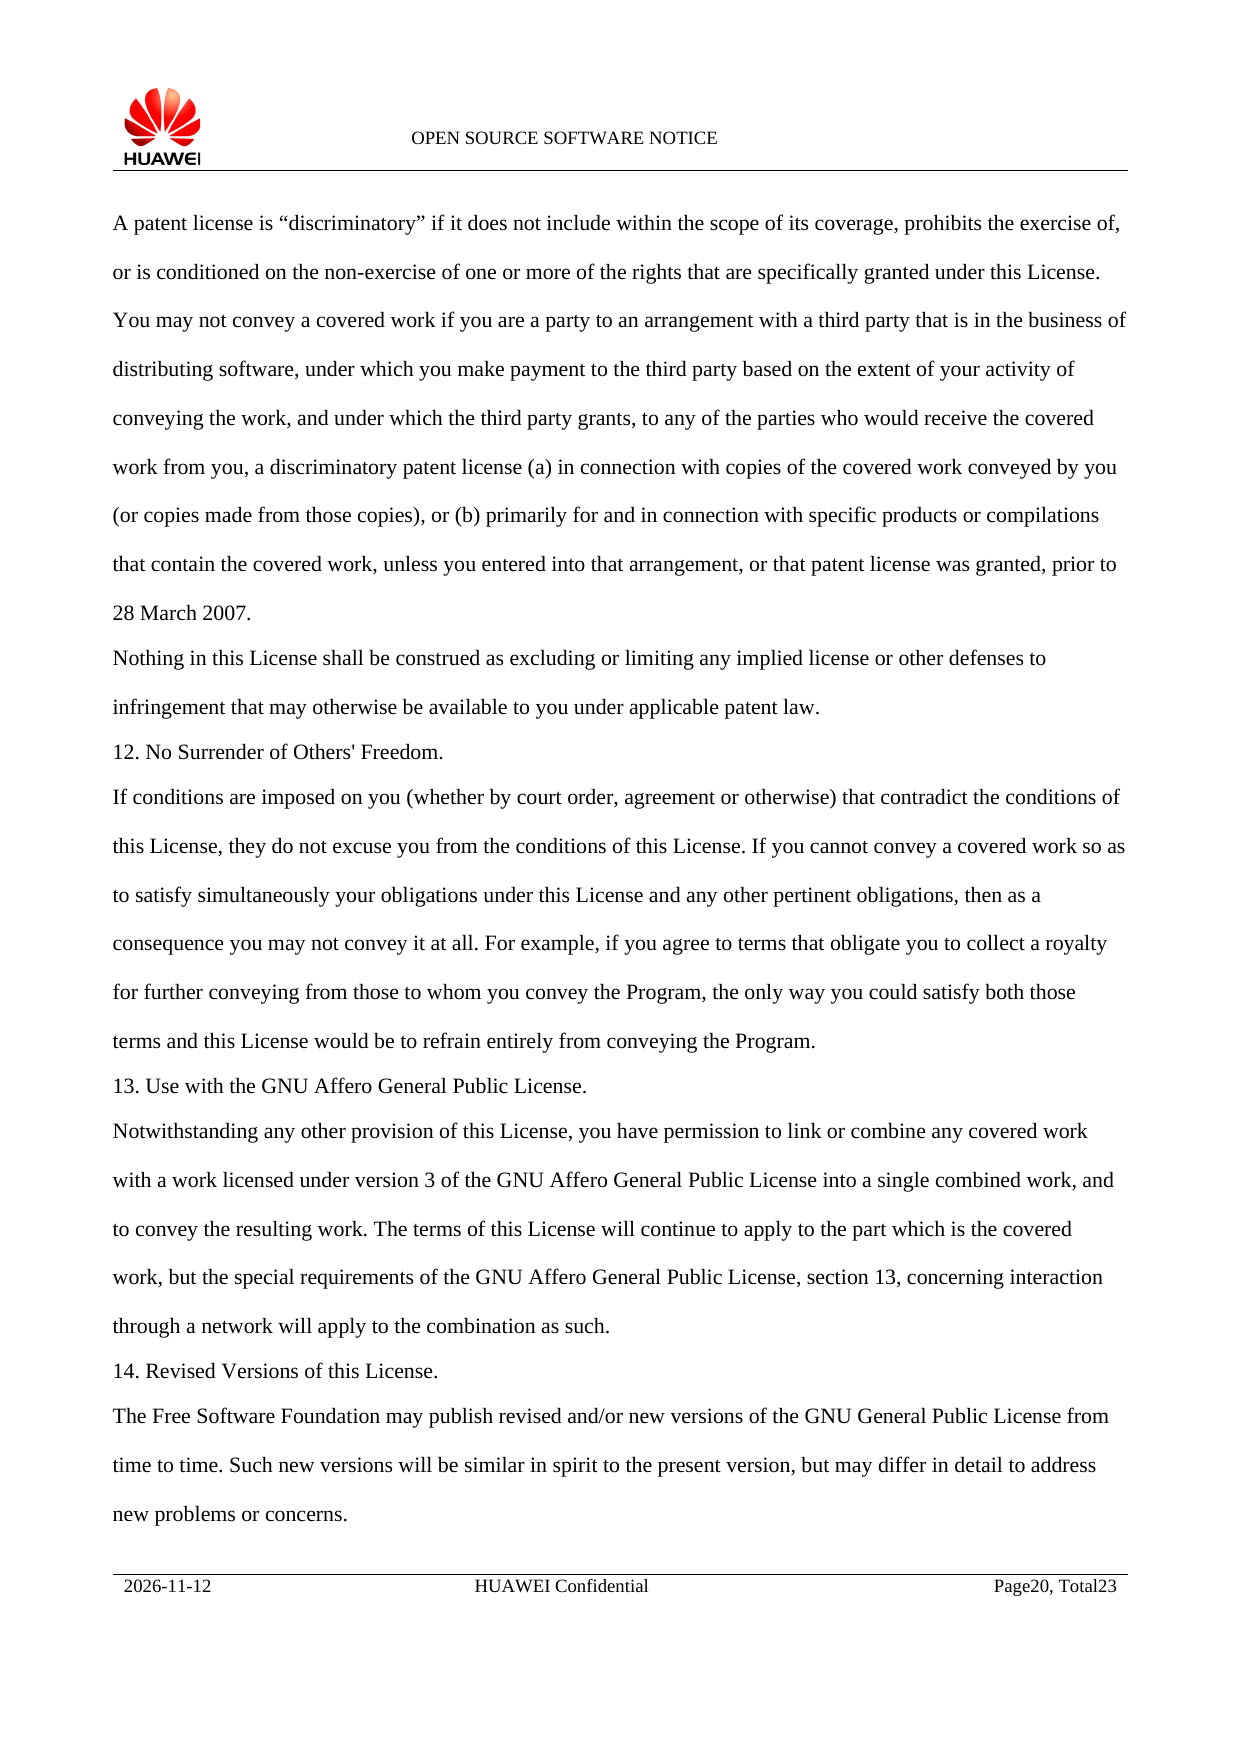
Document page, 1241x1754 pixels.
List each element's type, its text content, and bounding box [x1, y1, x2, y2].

text Notwithstanding any other provision of this License, you have permission to link or combine any covered work with a work licensed under version 3 of the GNU Affero General Public License into a single combined work, and to convey the resulting work. The terms of this License will continue to apply to the part which is the covered work, but the special requirements of the GNU Affero General Public License, section 13, concerning interaction through a network will apply to the combination as such. [112, 1114, 1128, 1342]
text 12. No Surrender of Others' Freedom. [112, 735, 1128, 768]
picture [124, 88, 201, 165]
text 13. Use with the GNU Affero General Public License. [112, 1069, 1128, 1102]
text The Free Software Foundation may publish revised and/or new versions of the GNU General Public License from time to time. Such new versions will be similar in spirit to the present version, but may differ in detail to address new problems or concerns. [112, 1399, 1128, 1529]
text 14. Revised Versions of this License. [112, 1354, 1128, 1387]
text Nothing in this License shall be construed as excluding or limiting any implied license or other defenses to infringement that may otherwise be available to you under applicable patent law. [112, 641, 1128, 723]
text If conditions are imposed on you (whether by court order, agreement or otherwise) that contradict the conditions of this License, they do not excuse you from the conditions of this License. If you cannot convey a covered work so as to satisfy simultaneously your obligations under this License and any other pertinent obligations, then as a consequence you may not convey it at all. For example, if you agree to terms that obligate you to collect a royalty for further conveying from those to whom you convey the Program, the only way you could satisfy both those terms and this License would be to refrain entirely from conveying the Program. [112, 780, 1128, 1057]
text A patent license is “discriminatory” if it does not include within the scope of its coverage, prohibits the exercise of, or is conditioned on the non-exercise of one or more of the rights that are specifically granted under this License. You may not convey a covered work if you are a party to an arrangement with a third party that is in the business of distributing software, under which you make payment to the third party based on the extent of your activity of conveying the work, and under which the third party grants, to any of the parties who would receive the covered work from you, a discriminatory patent license (a) in connection with copies of the covered work conveyed by you (or copies made from those copies), or (b) primarily for and in connection with specific products or compilations that contain the covered work, unless you entered into that arrangement, or that patent license was granted, prior to 28 March 2007. [112, 206, 1128, 629]
